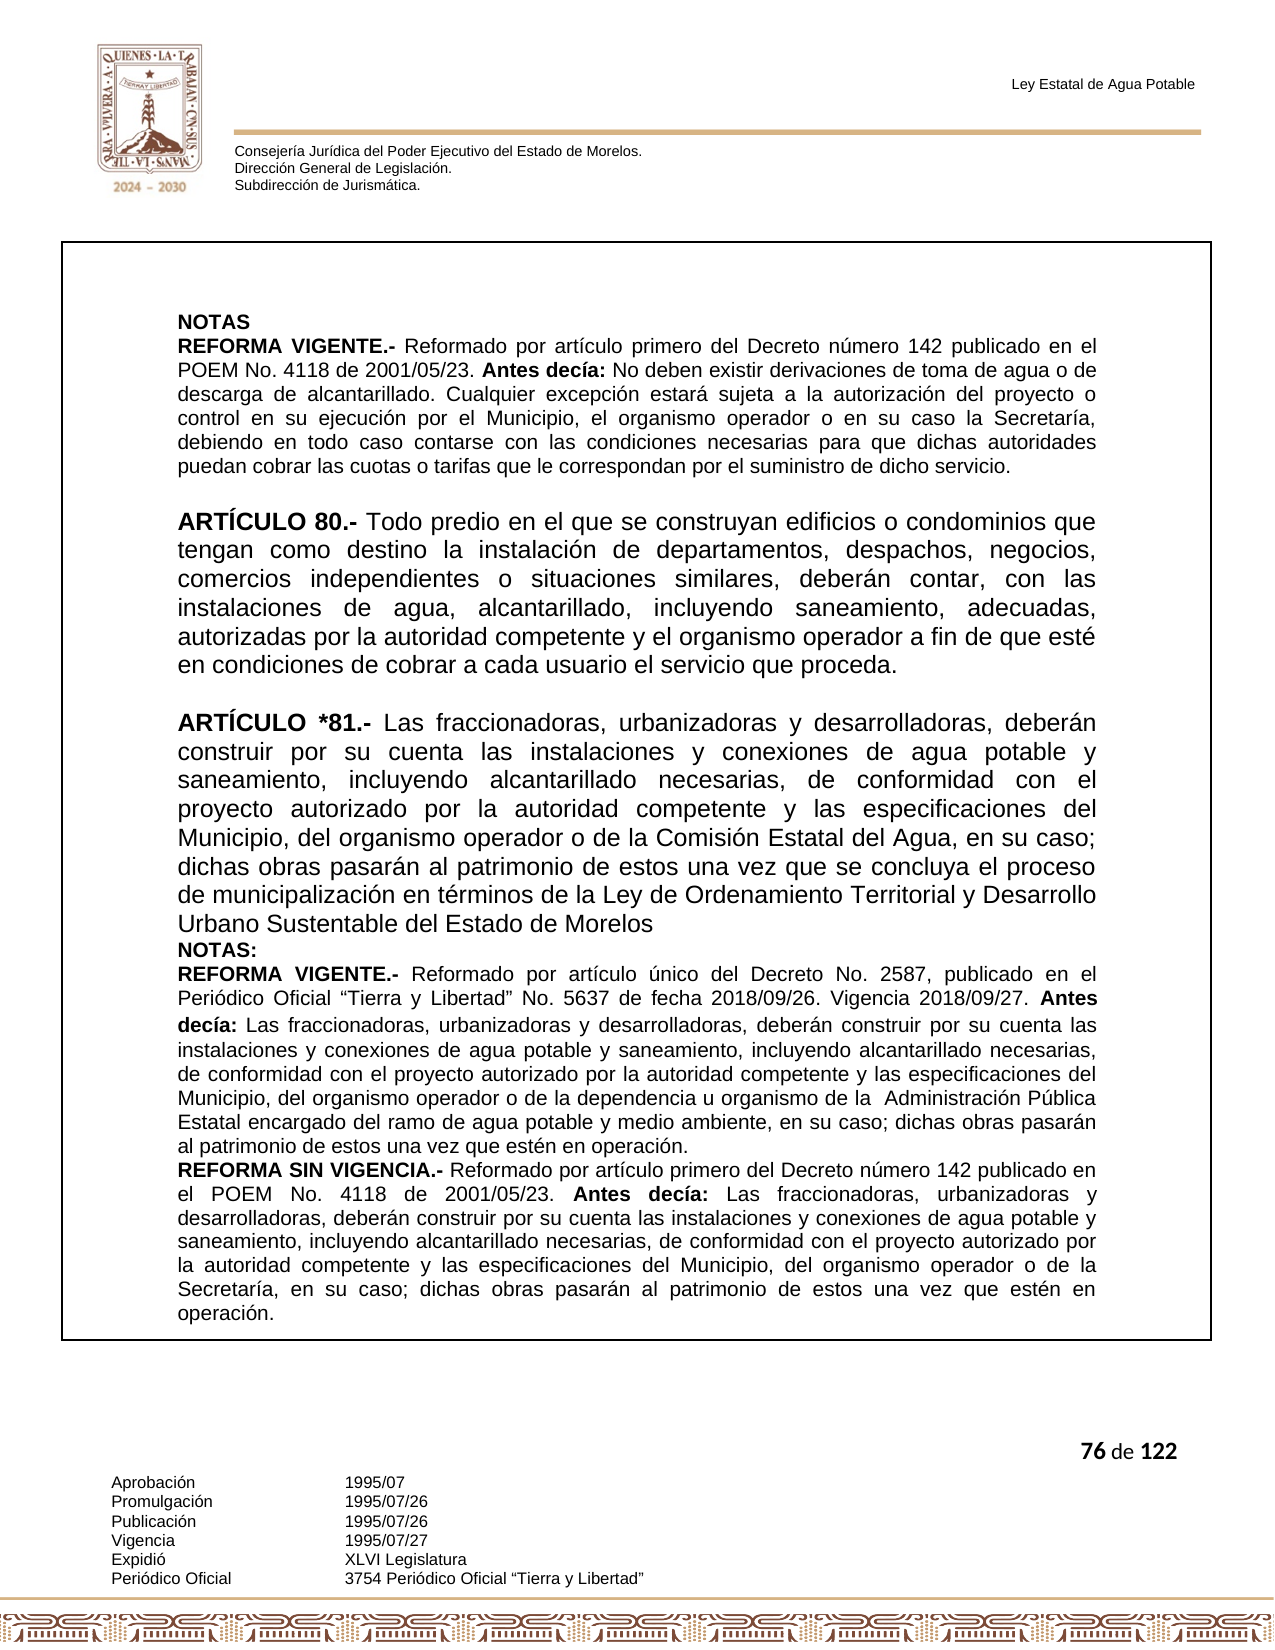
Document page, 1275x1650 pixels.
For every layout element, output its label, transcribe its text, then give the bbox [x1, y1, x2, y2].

picture [92, 37, 220, 198]
text ARTÍCULO 80.- Todo predio en el que se construyan edificios o condominios que tengan como destino la instalación de departamentos, despachos, negocios, comercios independientes o situaciones similares, deberán contar, con las instalaciones de agua, alcantarillado, incluyendo saneamiento, adecuadas, autorizadas por la autoridad competente y el organismo operador a fin de que esté en condiciones de cobrar a cada usuario el servicio que proceda. [177, 507, 1098, 679]
text ARTÍCULO *81.- Las fraccionadoras, urbanizadoras y desarrolladoras, deberán construir por su cuenta las instalaciones y conexiones de agua potable y saneamiento, incluyendo alcantarillado necesarias, de conformidad con el proyecto autorizado por la autoridad competente y las especificaciones del Municipio, del organismo operador o de la Comisión Estatal del Agua, en su caso; dichas obras pasarán al patrimonio de estos una vez que se concluya el proceso de municipalización en términos de la Ley de Ordenamiento Territorial y Desarrollo Urbano Sustentable del Estado de Morelos [177, 708, 1098, 938]
text REFORMA SIN VIGENCIA.- Reformado por artículo primero del Decreto número 142 publicado en el POEM No. 4118 de 2001/05/23. Antes decía: Las fraccionadoras, urbanizadoras y desarrolladoras, deberán construir por su cuenta las instalaciones y conexiones de agua potable y saneamiento, incluyendo alcantarillado necesarias, de conformidad con el proyecto autorizado por la autoridad competente y las especificaciones del Municipio, del organismo operador o de la Secretaría, en su caso; dichas obras pasarán al patrimonio de estos una vez que estén en operación. [177, 1157, 1098, 1325]
text REFORMA VIGENTE.- Reformado por artículo primero del Decreto número 142 publicado en el POEM No. 4118 de 2001/05/23. Antes decía: No deben existir derivaciones de toma de agua o de descarga de alcantarillado. Cualquier excepción estará sujeta a la autorización del proyecto o control en su ejecución por el Municipio, el organismo operador o en su caso la Secretaría, debiendo en todo caso contarse con las condiciones necesarias para que dichas autoridades puedan cobrar las cuotas o tarifas que le correspondan por el suministro de dicho servicio. [177, 334, 1098, 478]
text REFORMA VIGENTE.- Reformado por artículo único del Decreto No. 2587, publicado en el Periódico Oficial “Tierra y Libertad” No. 5637 de fecha 2018/09/26. Vigencia 2018/09/27. Antes decía: Las fraccionadoras, urbanizadoras y desarrolladoras, deberán construir por su cuenta las instalaciones y conexiones de agua potable y saneamiento, incluyendo alcantarillado necesarias, de conformidad con el proyecto autorizado por la autoridad competente y las especificaciones del Municipio, del organismo operador o de la dependencia u organismo de la Administración Pública Estatal encargado del ramo de agua potable y medio ambiente, en su caso; dichas obras pasarán al patrimonio de estos una vez que estén en operación. [177, 962, 1098, 1157]
picture [0, 1591, 1274, 1650]
text NOTAS: [177, 938, 1098, 962]
text NOTAS [177, 310, 1098, 334]
picture [233, 111, 1202, 144]
